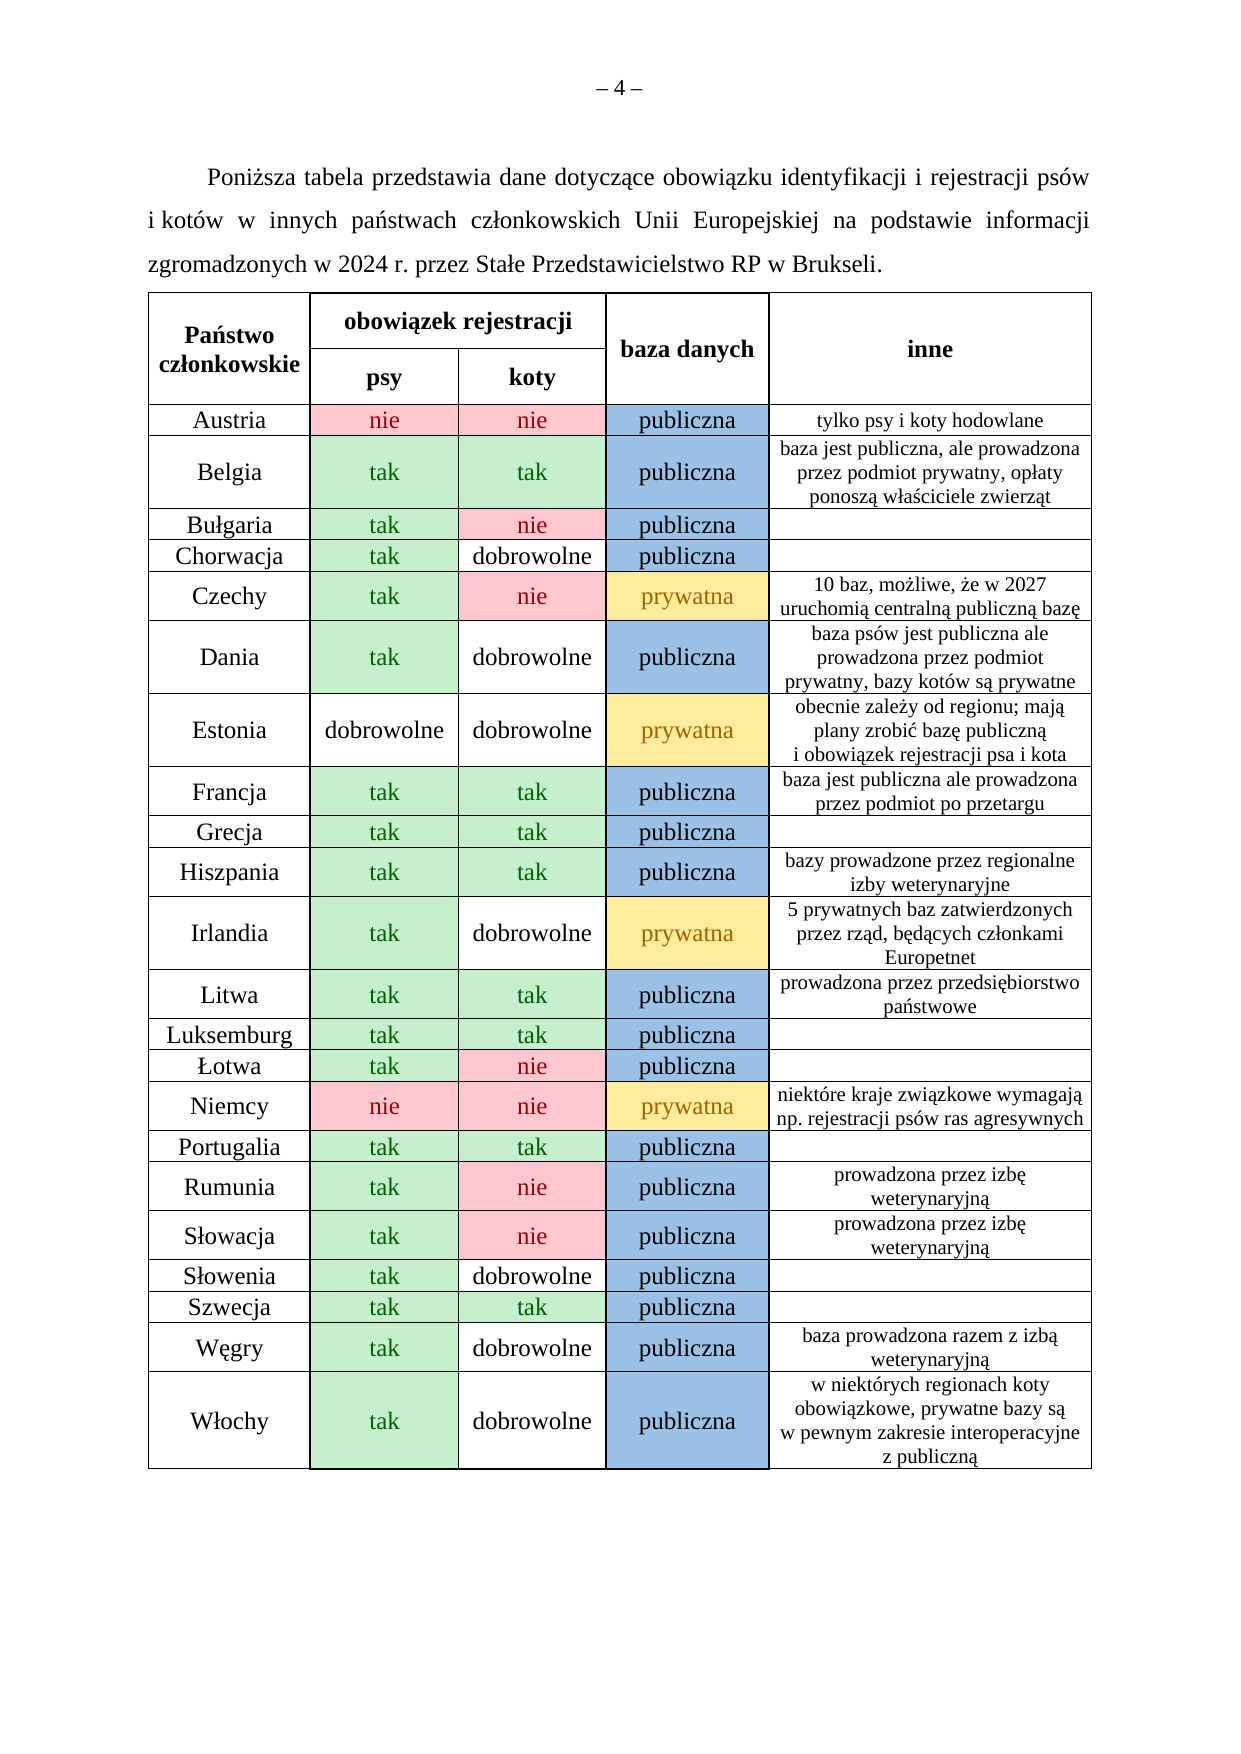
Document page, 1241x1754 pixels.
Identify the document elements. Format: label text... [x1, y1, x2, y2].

table_cell niektóre kraje związkowe wymagają np. rejestracji psów ras agresywnych [770, 1082, 1091, 1130]
table_cell tak [311, 816, 458, 847]
table_cell Niemcy [149, 1082, 309, 1130]
table_cell 10 baz, możliwe, że w 2027 uruchomią centralną publiczną bazę [770, 572, 1091, 620]
table_cell Dania [149, 621, 309, 693]
table_cell publiczna [607, 1019, 768, 1049]
table_cell nie [311, 1082, 458, 1130]
table_cell publiczna [607, 509, 768, 539]
table_cell prywatna [607, 897, 768, 969]
table_cell prowadzona przez izbę weterynaryjną [770, 1211, 1091, 1259]
table_cell Austria [149, 405, 309, 435]
table_cell baza jest publiczna, ale prowadzona przez podmiot prywatny, opłaty ponoszą właściciele zwierząt [770, 436, 1091, 508]
table_cell [770, 816, 1091, 847]
table_cell publiczna [607, 816, 768, 847]
table_cell prywatna [607, 572, 768, 620]
table_cell nie [459, 1162, 605, 1210]
table_cell tak [311, 621, 458, 693]
table_cell bazy prowadzone przez regionalne izby weterynaryjne [770, 848, 1091, 896]
table_cell tak [311, 897, 458, 969]
table_cell publiczna [607, 767, 768, 815]
table_cell nie [459, 509, 605, 539]
table_cell publiczna [607, 1131, 768, 1161]
table_cell Słowenia [149, 1260, 309, 1291]
table_cell Francja [149, 767, 309, 815]
table_cell [770, 509, 1091, 539]
table_cell psy [311, 349, 458, 403]
table_cell tak [311, 1211, 458, 1259]
table_cell tak [311, 767, 458, 815]
table_cell dobrowolne [459, 694, 605, 766]
table_cell dobrowolne [459, 621, 605, 693]
table_cell dobrowolne [311, 694, 458, 766]
table_header Państwo członkowskie [149, 293, 309, 403]
table_cell tak [311, 1292, 458, 1322]
text Poniższa tabela przedstawia dane dotyczące obowiązku identyfikacji i rejestracji psów i kotów w innych państwach członkowskich Unii Europejskiej na podstawie informacji zgromadzonych w 2024 r. przez Stałe Przedstawicielstwo RP w Brukseli. [148, 162, 1091, 277]
table_cell dobrowolne [459, 1323, 605, 1371]
table_cell tak [459, 970, 605, 1018]
table_cell nie [459, 1211, 605, 1259]
table_cell Portugalia [149, 1131, 309, 1161]
table_cell Luksemburg [149, 1019, 309, 1049]
table_cell baza jest publiczna ale prowadzona przez podmiot po przetargu [770, 767, 1091, 815]
table_cell prywatna [607, 694, 768, 766]
table_cell tak [311, 1162, 458, 1210]
table_cell tak [459, 1019, 605, 1049]
table_cell tak [311, 1019, 458, 1049]
table_cell Bułgaria [149, 509, 309, 539]
table_cell nie [311, 405, 458, 435]
table_cell publiczna [607, 621, 768, 693]
table_cell dobrowolne [459, 540, 605, 571]
table_cell publiczna [607, 1260, 768, 1291]
table_cell tak [311, 1131, 458, 1161]
table_cell tak [311, 970, 458, 1018]
table_cell tak [311, 1050, 458, 1081]
table_cell nie [459, 1050, 605, 1081]
table_cell tak [459, 848, 605, 896]
table_cell nie [459, 1082, 605, 1130]
table_cell publiczna [607, 970, 768, 1018]
table_cell nie [459, 572, 605, 620]
table_cell tak [459, 1292, 605, 1322]
table_cell Hiszpania [149, 848, 309, 896]
table_cell publiczna [607, 1162, 768, 1210]
table_cell tak [459, 767, 605, 815]
table_cell [770, 1050, 1091, 1081]
table_cell publiczna [607, 436, 768, 508]
table_cell Estonia [149, 694, 309, 766]
table_cell tak [311, 436, 458, 508]
table_cell w niektórych regionach koty obowiązkowe, prywatne bazy są w pewnym zakresie interoperacyjne z publiczną [770, 1372, 1091, 1468]
table_cell Irlandia [149, 897, 309, 969]
table_cell Litwa [149, 970, 309, 1018]
table_cell dobrowolne [459, 897, 605, 969]
table_cell tak [311, 1372, 458, 1468]
table_cell tylko psy i koty hodowlane [770, 405, 1091, 435]
table_cell publiczna [607, 540, 768, 571]
table_cell Włochy [149, 1372, 309, 1468]
table_cell [770, 1131, 1091, 1161]
table_header baza danych [607, 294, 768, 403]
table_cell obecnie zależy od regionu; mają plany zrobić bazę publiczną i obowiązek rejestracji psa i kota [770, 694, 1091, 766]
table_cell tak [311, 540, 458, 571]
table_cell tak [459, 1131, 605, 1161]
table_cell publiczna [607, 1211, 768, 1259]
table_header inne [770, 293, 1091, 403]
table_cell tak [311, 509, 458, 539]
table_cell dobrowolne [459, 1372, 605, 1468]
table_cell Czechy [149, 572, 309, 620]
table_cell Belgia [149, 436, 309, 508]
table_cell tak [311, 572, 458, 620]
table_cell [770, 1019, 1091, 1049]
table_cell publiczna [607, 405, 768, 435]
table_cell prywatna [607, 1082, 768, 1130]
table_cell prowadzona przez izbę weterynaryjną [770, 1162, 1091, 1210]
table_cell tak [311, 1260, 458, 1291]
table_cell tak [459, 816, 605, 847]
table_cell Chorwacja [149, 540, 309, 571]
table_cell Słowacja [149, 1211, 309, 1259]
table_cell nie [459, 405, 605, 435]
table_cell tak [311, 1323, 458, 1371]
table_cell [770, 540, 1091, 571]
table_header obowiązek rejestracji [311, 294, 605, 348]
table_cell Węgry [149, 1323, 309, 1371]
table_cell tak [459, 436, 605, 508]
table_cell tak [311, 848, 458, 896]
table_cell publiczna [607, 1372, 768, 1468]
table_cell prowadzona przez przedsiębiorstwo państwowe [770, 970, 1091, 1018]
table_cell 5 prywatnych baz zatwierdzonych przez rząd, będących członkami Europetnet [770, 897, 1091, 969]
table_cell publiczna [607, 1323, 768, 1371]
table_cell publiczna [607, 1292, 768, 1322]
table_cell koty [459, 349, 605, 403]
table_cell Łotwa [149, 1050, 309, 1081]
table_cell Grecja [149, 816, 309, 847]
table_cell Szwecja [149, 1292, 309, 1322]
table_cell [770, 1260, 1091, 1291]
table_cell [770, 1292, 1091, 1322]
table_cell publiczna [607, 1050, 768, 1081]
table_cell baza psów jest publiczna ale prowadzona przez podmiot prywatny, bazy kotów są prywatne [770, 621, 1091, 693]
table_cell baza prowadzona razem z izbą weterynaryjną [770, 1323, 1091, 1371]
table_cell publiczna [607, 848, 768, 896]
table_cell dobrowolne [459, 1260, 605, 1291]
table_cell Rumunia [149, 1162, 309, 1210]
